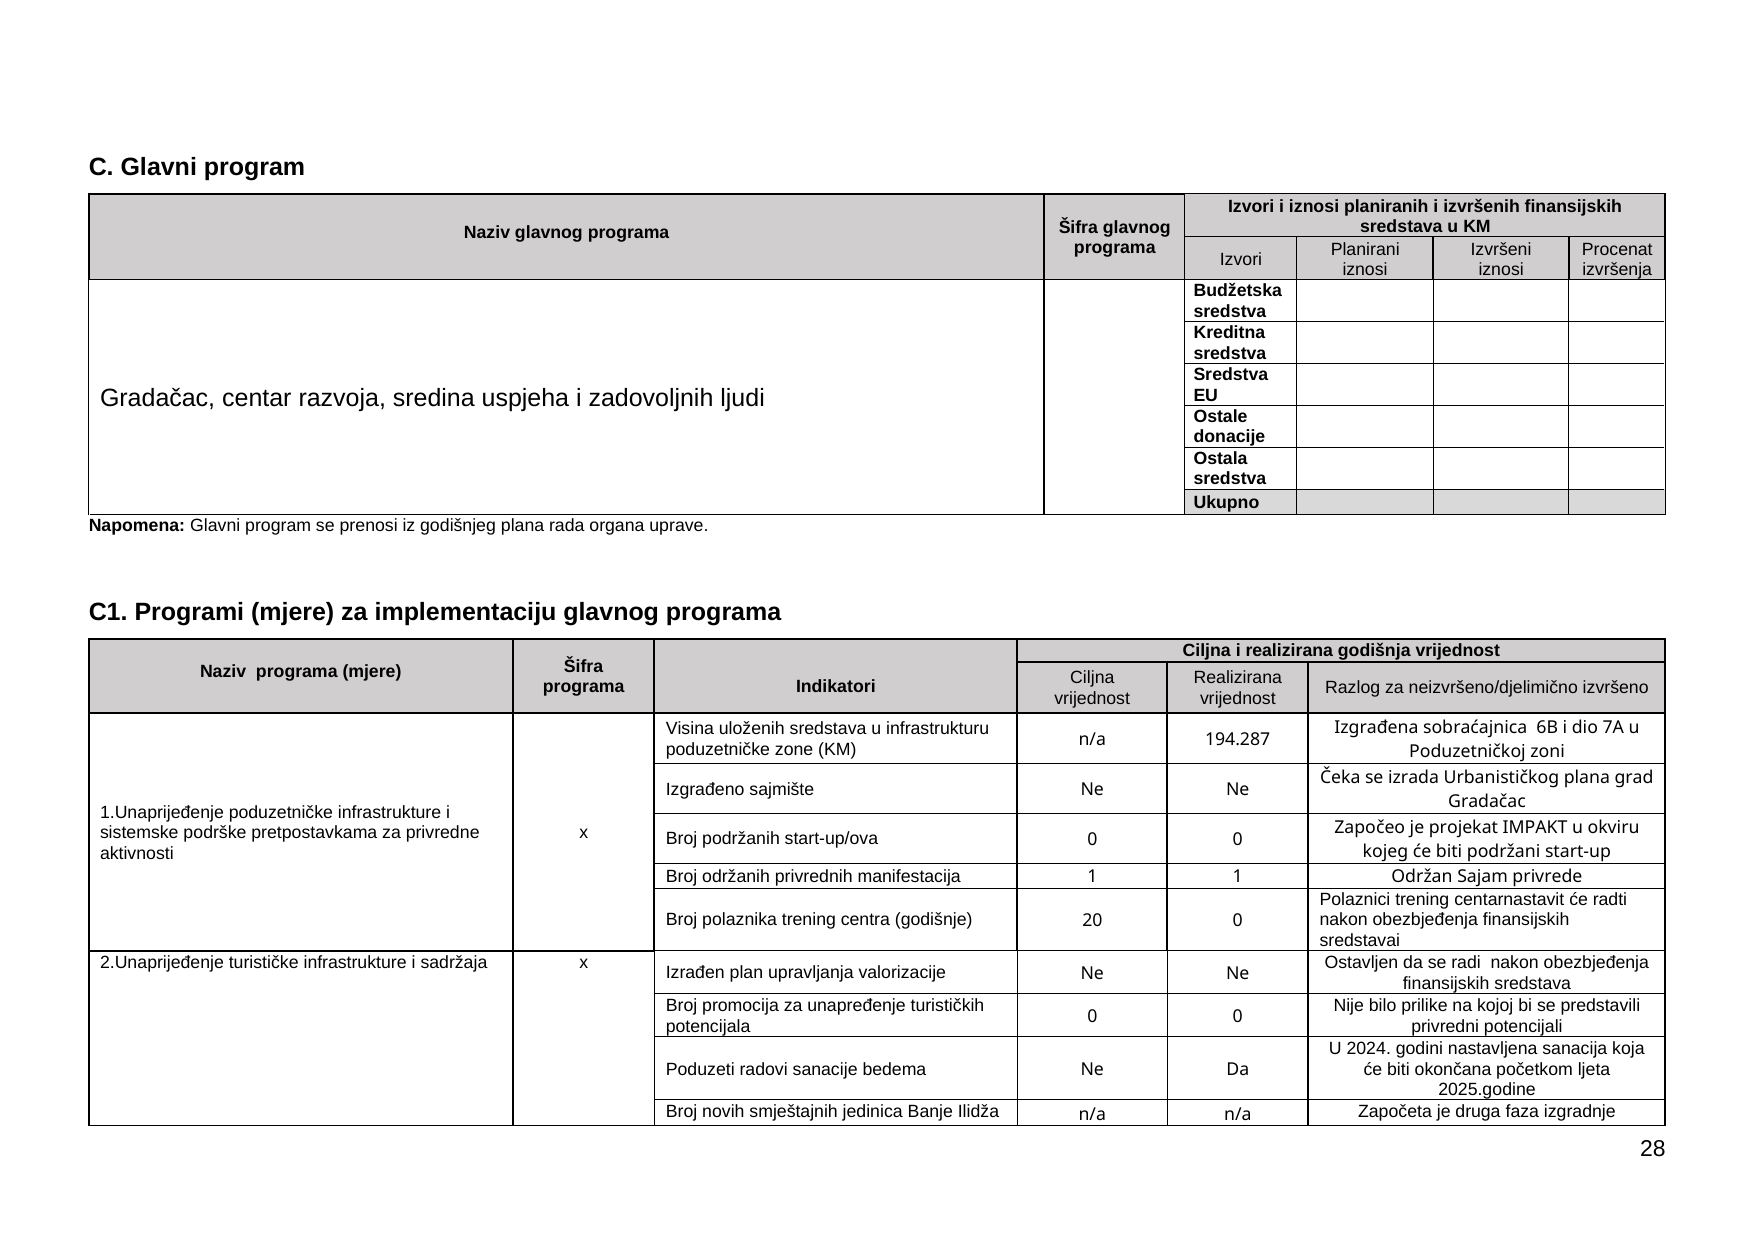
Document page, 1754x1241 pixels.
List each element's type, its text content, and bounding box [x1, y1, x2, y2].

table_cell Izvori [1185, 237, 1296, 279]
table_cell 0 [1168, 994, 1307, 1036]
table_cell U 2024. godini nastavljena sanacija koja će biti okončana početkom ljeta 2025.godine [1309, 1037, 1664, 1099]
table_cell Ostavljen da se radi nakon obezbjeđenja finansijskih sredstava [1309, 951, 1664, 993]
table_cell Realizirana vrijednost [1168, 663, 1307, 712]
table_cell 1 [1018, 864, 1166, 888]
table_cell Ne [1018, 1037, 1167, 1099]
table_cell Izgrađena sobraćajnica 6B i dio 7A u Poduzetničkoj zoni [1309, 714, 1664, 763]
text C. Glavni program [88, 152, 1665, 181]
table_cell Nije bilo prilike na kojoj bi se predstavili privredni potencijali [1309, 994, 1664, 1036]
table_cell 1.Unaprijeđenje poduzetničke infrastrukture i sistemske podrške pretpostavkama za privredne aktivnosti [90, 714, 512, 950]
table_cell [1297, 322, 1433, 363]
table_cell 0 [1018, 994, 1167, 1036]
table_cell [1297, 406, 1433, 447]
table_cell Broj održanih privrednih manifestacija [655, 864, 1016, 888]
table_cell [1297, 280, 1433, 321]
table_cell Ne [1168, 764, 1307, 813]
table_header Šifra programa [514, 640, 653, 712]
table_cell [1297, 490, 1433, 514]
table_cell [1297, 448, 1433, 488]
table_cell Ne [1168, 951, 1307, 993]
table_cell [1569, 321, 1665, 363]
table_cell Broj promocija za unapređenje turističkih potencijala [655, 994, 1017, 1036]
table_cell Budžetska sredstva [1185, 280, 1296, 321]
table_cell x [514, 952, 654, 1125]
table_cell [1569, 447, 1665, 488]
table_cell Visina uloženih sredstava u infrastrukturu poduzetničke zone (KM) [655, 714, 1016, 763]
table_cell 0 [1168, 889, 1307, 950]
table_cell Započeo je projekat IMPAKT u okviru kojeg će biti podržani start-up [1309, 814, 1664, 862]
table_cell [1569, 489, 1665, 514]
table_cell Broj polaznika trening centra (godišnje) [655, 889, 1016, 950]
table_cell 1 [1168, 864, 1307, 888]
table_header Izvori i iznosi planiranih i izvršenih finansijskih sredstava u KM [1185, 194, 1664, 236]
table_cell Čeka se izrada Urbanističkog plana grad Gradačac [1309, 764, 1664, 813]
table_cell [1434, 448, 1568, 488]
table_header Ciljna i realizirana godišnja vrijednost [1018, 640, 1664, 661]
table_cell [1297, 364, 1433, 405]
table_header Šifra glavnog programa [1045, 195, 1184, 279]
table_header Indikatori [655, 640, 1016, 712]
table_cell 0 [1168, 814, 1307, 862]
table_cell Da [1168, 1037, 1307, 1099]
table_cell Sredstva EU [1185, 364, 1296, 405]
table_cell [1434, 364, 1568, 405]
table_cell [1434, 406, 1568, 447]
table_cell Ne [1018, 764, 1166, 813]
table_cell Planirani iznosi [1297, 237, 1432, 279]
table_cell n/a [1168, 1100, 1307, 1125]
table_cell Ostala sredstva [1185, 448, 1296, 488]
table_cell n/a [1018, 1100, 1167, 1125]
table_cell Ciljna vrijednost [1018, 663, 1166, 712]
text Napomena: Glavni program se prenosi iz godišnjeg plana rada organa uprave. [88, 515, 1665, 535]
table_cell Izgrađeno sajmište [655, 764, 1016, 813]
table_cell Ostale donacije [1185, 406, 1296, 447]
table_cell [1569, 405, 1665, 447]
table_cell 2.Unaprijeđenje turističke infrastrukture i sadržaja [90, 952, 512, 1125]
text C1. Programi (mjere) za implementaciju glavnog programa [88, 597, 1665, 626]
table_cell Izvršeni iznosi [1434, 237, 1568, 279]
table_cell Ne [1018, 951, 1167, 993]
table_cell 0 [1018, 814, 1166, 862]
table_cell [1569, 280, 1665, 321]
table_cell Polaznici trening centarnastavit će radti nakon obezbjeđenja finansijskih sredstavai [1309, 889, 1664, 950]
table_cell Gradačac, centar razvoja, sredina uspjeha i zadovoljnih ljudi [89, 280, 1043, 514]
table_cell Održan Sajam privrede [1309, 864, 1664, 888]
table_cell Poduzeti radovi sanacije bedema [655, 1037, 1017, 1099]
table_cell Razlog za neizvršeno/djelimično izvršeno [1309, 663, 1664, 712]
table_cell Izrađen plan upravljanja valorizacije [655, 951, 1017, 993]
table_header Naziv programa (mjere) [90, 640, 512, 712]
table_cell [655, 1100, 1017, 1125]
table_cell [1434, 490, 1568, 514]
table_cell 20 [1018, 889, 1166, 950]
table_cell n/a [1018, 714, 1166, 763]
table_cell x [514, 714, 653, 950]
table_header Naziv glavnog programa [90, 195, 1043, 279]
table_cell [1045, 280, 1184, 514]
table_cell Kreditna sredstva [1185, 322, 1296, 363]
table_cell [1569, 363, 1665, 405]
table_cell Procenat izvršenja [1570, 237, 1664, 279]
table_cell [1309, 1100, 1664, 1125]
table_cell 194.287 [1168, 714, 1307, 763]
table_cell [1434, 322, 1568, 363]
table_cell Broj podržanih start-up/ova [655, 814, 1016, 862]
table_cell Ukupno [1185, 490, 1296, 514]
table_cell [1434, 280, 1568, 321]
